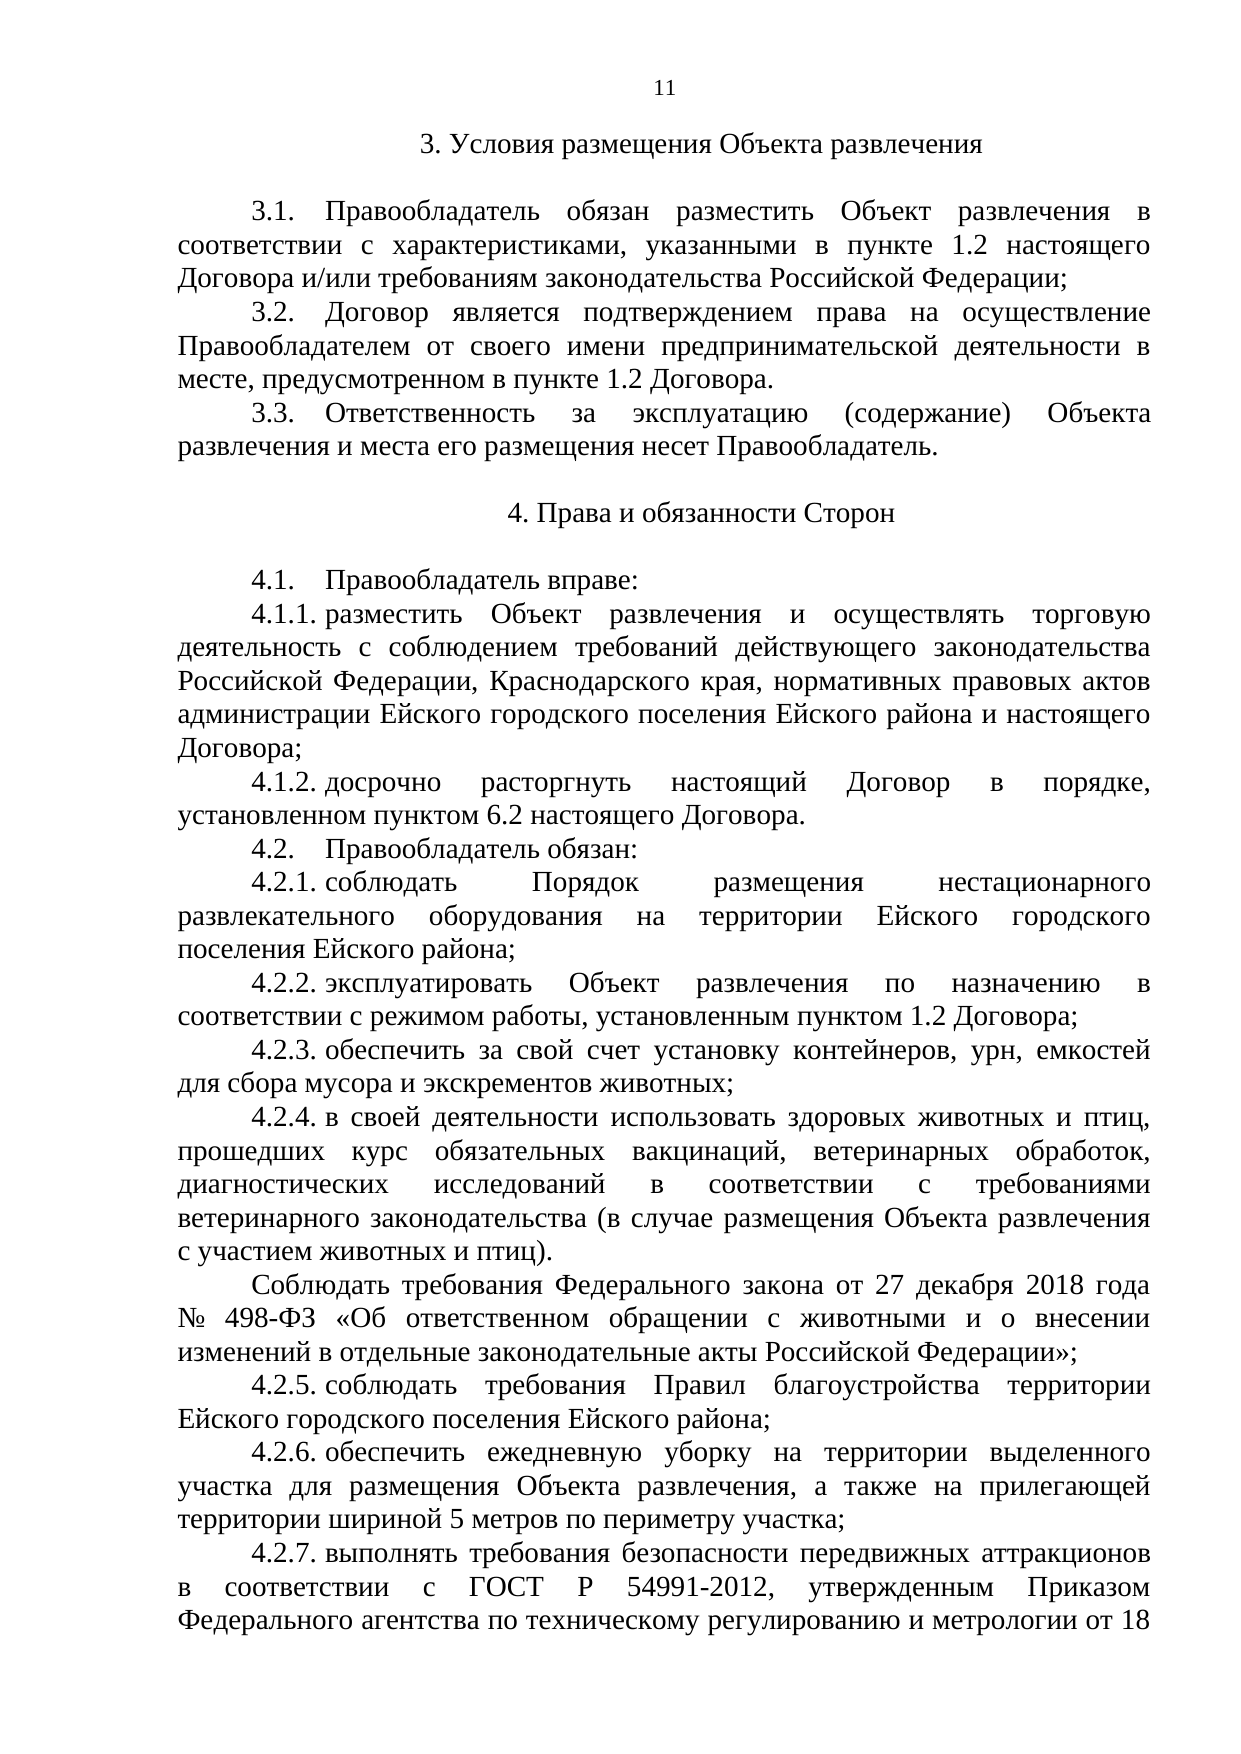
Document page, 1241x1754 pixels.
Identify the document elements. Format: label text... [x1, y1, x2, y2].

list Права и обязанности Сторон [251, 495, 1151, 529]
list 4.2.3. обеспечить за свой счет установку контейнеров, урн, емкостей для сбора мусора и экскрементов животных; [177, 1032, 1151, 1099]
list 4.1.2. досрочно расторгнуть настоящий Договор в порядке, установленном пунктом 6.2 настоящего Договора. [177, 764, 1151, 831]
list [177, 1535, 1151, 1636]
list Соблюдать требования Федерального закона от 27 декабря 2018 года № 498-ФЗ «Об ответственном обращении с животными и о внесении изменений в отдельные законодательные акты Российской Федерации»; [177, 1267, 1151, 1367]
list 4.2.2. эксплуатировать Объект развлечения по назначению в соответствии с режимом работы, установленным пунктом 1.2 Договора; [177, 965, 1151, 1032]
list 4.2.6. обеспечить ежедневную уборку на территории выделенного участка для размещения Объекта развлечения, а также на прилегающей территории шириной 5 метров по периметру участка; [177, 1434, 1151, 1535]
list 4.2.4. в своей деятельности использовать здоровых животных и птиц, прошедших курс обязательных вакцинаций, ветеринарных обработок, диагностических исследований в соответствии с требованиями ветеринарного законодательства (в случае размещения Объекта развлечения с участием животных и птиц). [177, 1099, 1151, 1267]
list Условия размещения Объекта развлечения [251, 126, 1151, 160]
list 4.2. Правообладатель обязан: [177, 831, 1151, 864]
list 4.2.5. соблюдать требования Правил благоустройства территории Ейского городского поселения Ейского района; [177, 1367, 1151, 1434]
list 4.1. Правообладатель вправе: [177, 562, 1151, 596]
list 4.1.1. разместить Объект развлечения и осуществлять торговую деятельность с соблюдением требований действующего законодательства Российской Федерации, Краснодарского края, нормативных правовых актов администрации Ейского городского поселения Ейского района и настоящего Договора; [177, 596, 1151, 764]
list 4.2.1. соблюдать Порядок размещения нестационарного развлекательного оборудования на территории Ейского городского поселения Ейского района; [177, 864, 1151, 965]
list 3.3. Ответственность за эксплуатацию (содержание) Объекта развлечения и места его размещения несет Правообладатель. [177, 395, 1151, 462]
list 3.1. Правообладатель обязан разместить Объект развлечения в соответствии с характеристиками, указанными в пункте 1.2 настоящего Договора и/или требованиям законодательства Российской Федерации; [177, 193, 1151, 294]
list 3.2. Договор является подтверждением права на осуществление Правообладателем от своего имени предпринимательской деятельности в месте, предусмотренном в пункте 1.2 Договора. [177, 294, 1151, 395]
